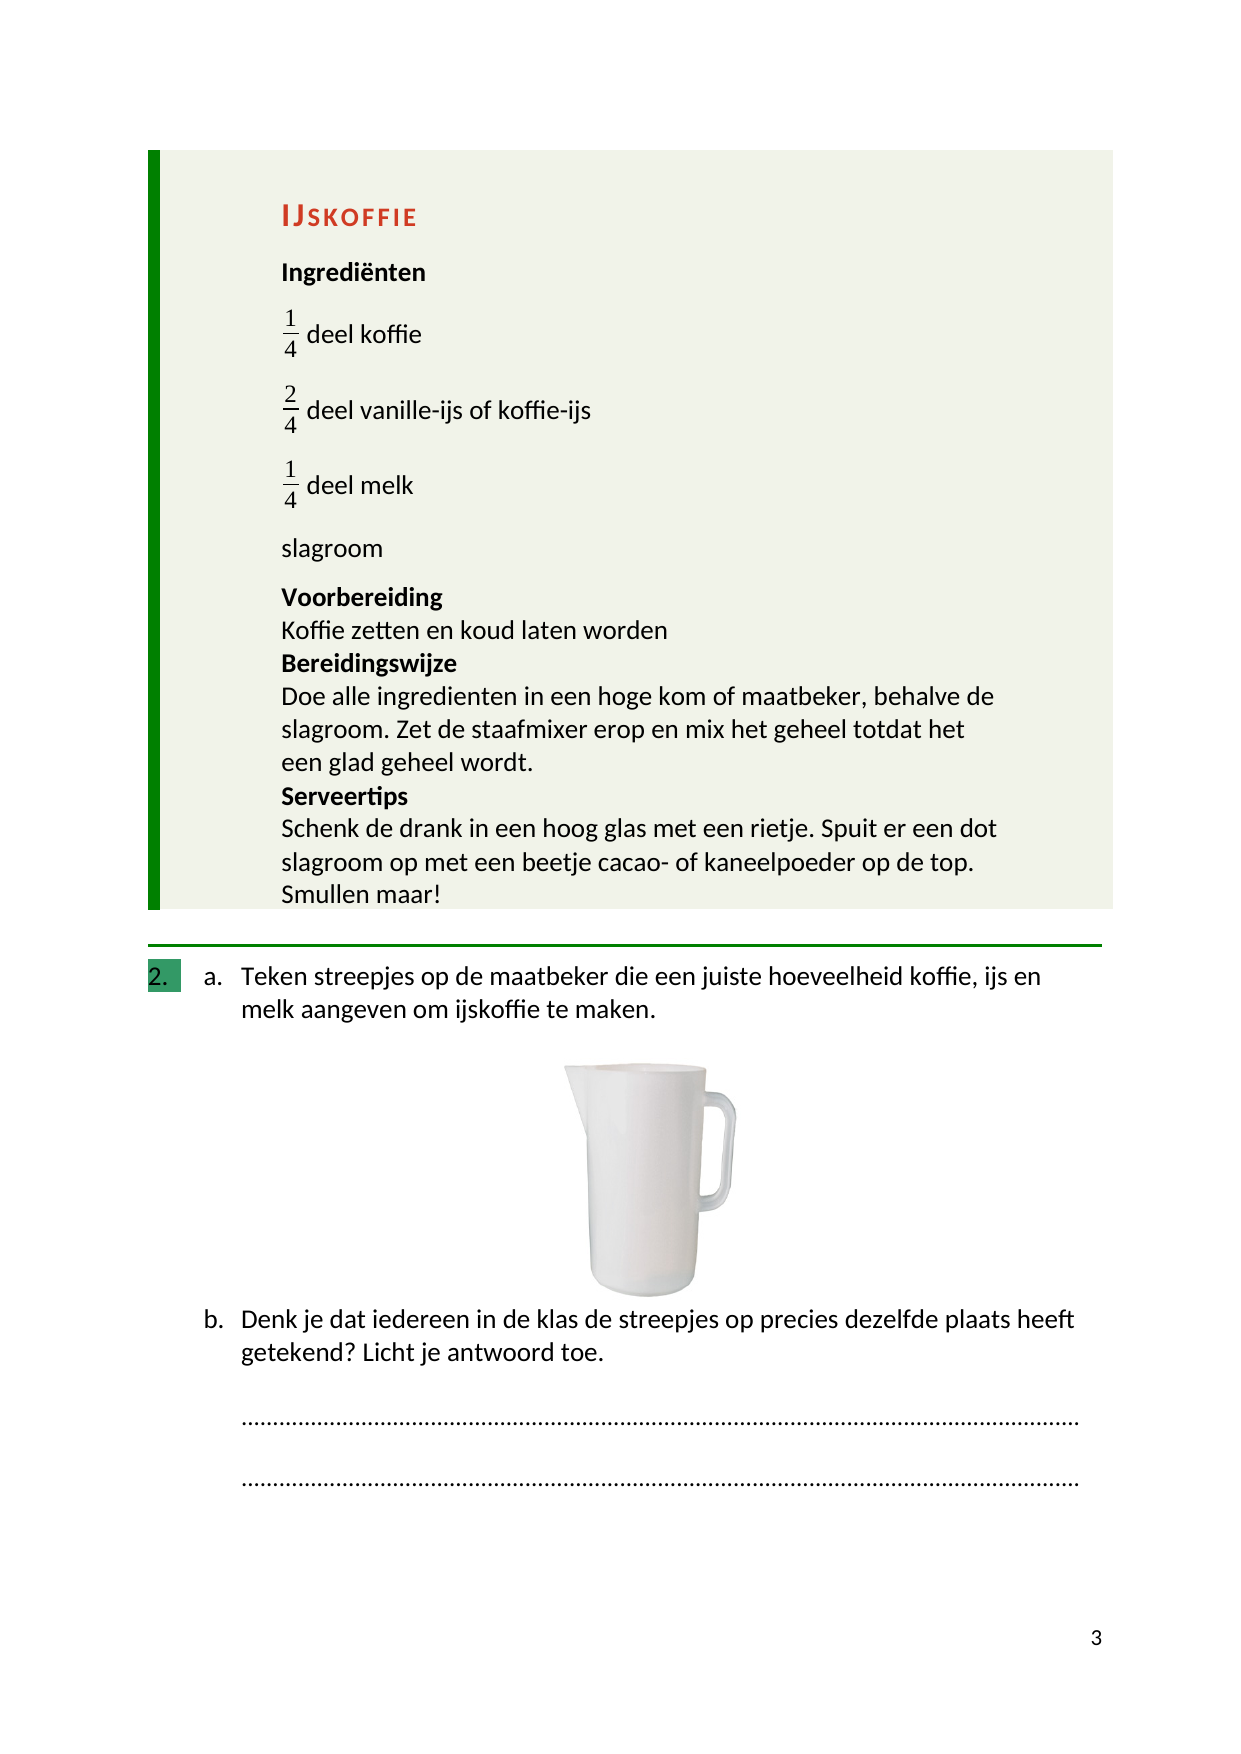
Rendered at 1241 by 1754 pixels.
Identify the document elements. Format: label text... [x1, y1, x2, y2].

picture [558, 1058, 742, 1302]
table_header [160, 150, 177, 909]
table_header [177, 150, 1113, 909]
table_header [136, 959, 192, 1493]
table_header Teken streepjes op de maatbeker die een juiste hoeveelheid koffie, ijs en melk aangeven om ijskoffie te maken. Denk je dat iedereen in de klas de streepjes op precies dezelfde plaats heeft getekend? Licht je antwoord toe. ..................................................................................................................................... ..................................................................................................................................... [192, 959, 1107, 1493]
